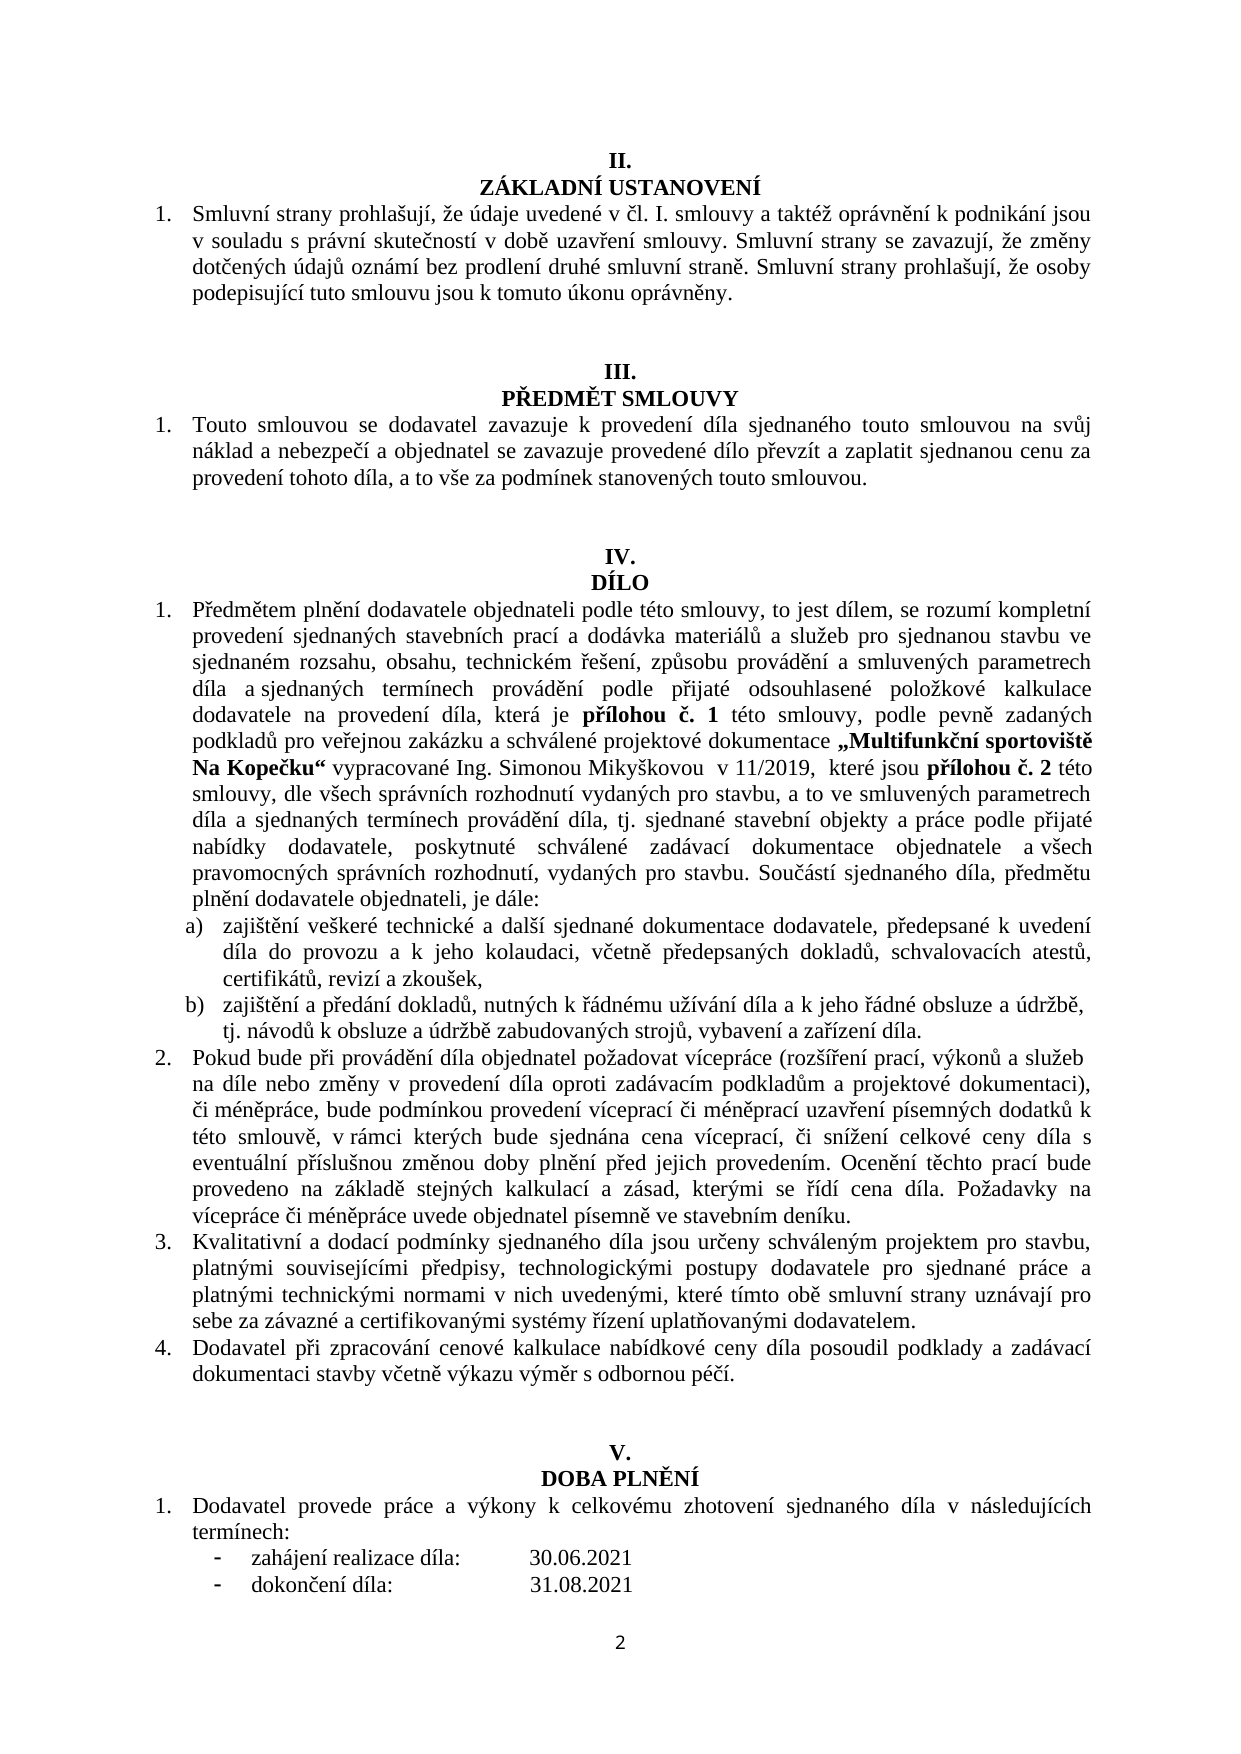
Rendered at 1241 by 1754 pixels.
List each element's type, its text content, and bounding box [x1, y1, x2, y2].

list zajištění a předání dokladů, nutných k řádnému užívání díla a k jeho řádné obsluze a údržbě, tj. návodů k obsluze a údržbě zabudovaných strojů, vybavení a zařízení díla. [185, 991, 1093, 1044]
list Pokud bude při provádění díla objednatel požadovat vícepráce (rozšíření prací, výkonů a služeb na díle nebo změny v provedení díla oproti zadávacím podkladům a projektové dokumentaci), či méněpráce, bude podmínkou provedení víceprací či méněprací uzavření písemných dodatků k této smlouvě, v rámci kterých bude sjednána cena víceprací, či snížení celkové ceny díla s eventuální příslušnou změnou doby plnění před jejich provedením. Ocenění těchto prací bude provedeno na základě stejných kalkulací a zásad, kterými se řídí cena díla. Požadavky na vícepráce či méněpráce uvede objednatel písemně ve stavebním deníku. [154, 1044, 1093, 1228]
text ZÁKLADNÍ USTANOVENÍ [148, 174, 1093, 200]
list dokončení díla: 31.08.2021 [213, 1571, 1093, 1597]
text DÍLO [148, 569, 1093, 596]
text DOBA PLNĚNÍ [148, 1465, 1093, 1492]
text III. [148, 358, 1093, 385]
text IV. [148, 543, 1093, 569]
list Smluvní strany prohlašují, že údaje uvedené v čl. I. smlouvy a taktéž oprávnění k podnikání jsou v souladu s právní skutečností v době uzavření smlouvy. Smluvní strany se zavazují, že změny dotčených údajů oznámí bez prodlení druhé smluvní straně. Smluvní strany prohlašují, že osoby podepisující tuto smlouvu jsou k tomuto úkonu oprávněny. [154, 200, 1093, 306]
text V. [148, 1439, 1093, 1465]
list zahájení realizace díla: 30.06.2021 [213, 1544, 1093, 1571]
list Předmětem plnění dodavatele objednateli podle této smlouvy, to jest dílem, se rozumí kompletní provedení sjednaných stavebních prací a dodávka materiálů a služeb pro sjednanou stavbu ve sjednaném rozsahu, obsahu, technickém řešení, způsobu provádění a smluvených parametrech díla a sjednaných termínech provádění podle přijaté odsouhlasené položkové kalkulace dodavatele na provedení díla, která je přílohou č. 1 této smlouvy, podle pevně zadaných podkladů pro veřejnou zakázku a schválené projektové dokumentace „Multifunkční sportoviště Na Kopečku“ vypracované Ing. Simonou Mikyškovou v 11/2019, které jsou přílohou č. 2 této smlouvy, dle všech správních rozhodnutí vydaných pro stavbu, a to ve smluvených parametrech díla a sjednaných termínech provádění díla, tj. sjednané stavební objekty a práce podle přijaté nabídky dodavatele, poskytnuté schválené zadávací dokumentace objednatele a všech pravomocných správních rozhodnutí, vydaných pro stavbu. Součástí sjednaného díla, předmětu plnění dodavatele objednateli, je dále: [154, 596, 1093, 912]
text PŘEDMĚT SMLOUVY [148, 385, 1093, 411]
list Kvalitativní a dodací podmínky sjednaného díla jsou určeny schváleným projektem pro stavbu, platnými souvisejícími předpisy, technologickými postupy dodavatele pro sjednané práce a platnými technickými normami v nich uvedenými, které tímto obě smluvní strany uznávají pro sebe za závazné a certifikovanými systémy řízení uplatňovanými dodavatelem. [154, 1228, 1093, 1333]
text II. [148, 148, 1093, 174]
list Dodavatel provede práce a výkony k celkovému zhotovení sjednaného díla v následujících termínech: [154, 1492, 1093, 1544]
list zajištění veškeré technické a další sjednané dokumentace dodavatele, předepsané k uvedení díla do provozu a k jeho kolaudaci, včetně předepsaných dokladů, schvalovacích atestů, certifikátů, revizí a zkoušek, [185, 912, 1093, 991]
list Touto smlouvou se dodavatel zavazuje k provedení díla sjednaného touto smlouvou na svůj náklad a nebezpečí a objednatel se zavazuje provedené dílo převzít a zaplatit sjednanou cenu za provedení tohoto díla, a to vše za podmínek stanovených touto smlouvou. [154, 411, 1093, 490]
list Dodavatel při zpracování cenové kalkulace nabídkové ceny díla posoudil podklady a zadávací dokumentaci stavby včetně výkazu výměr s odbornou péčí. [154, 1333, 1093, 1386]
